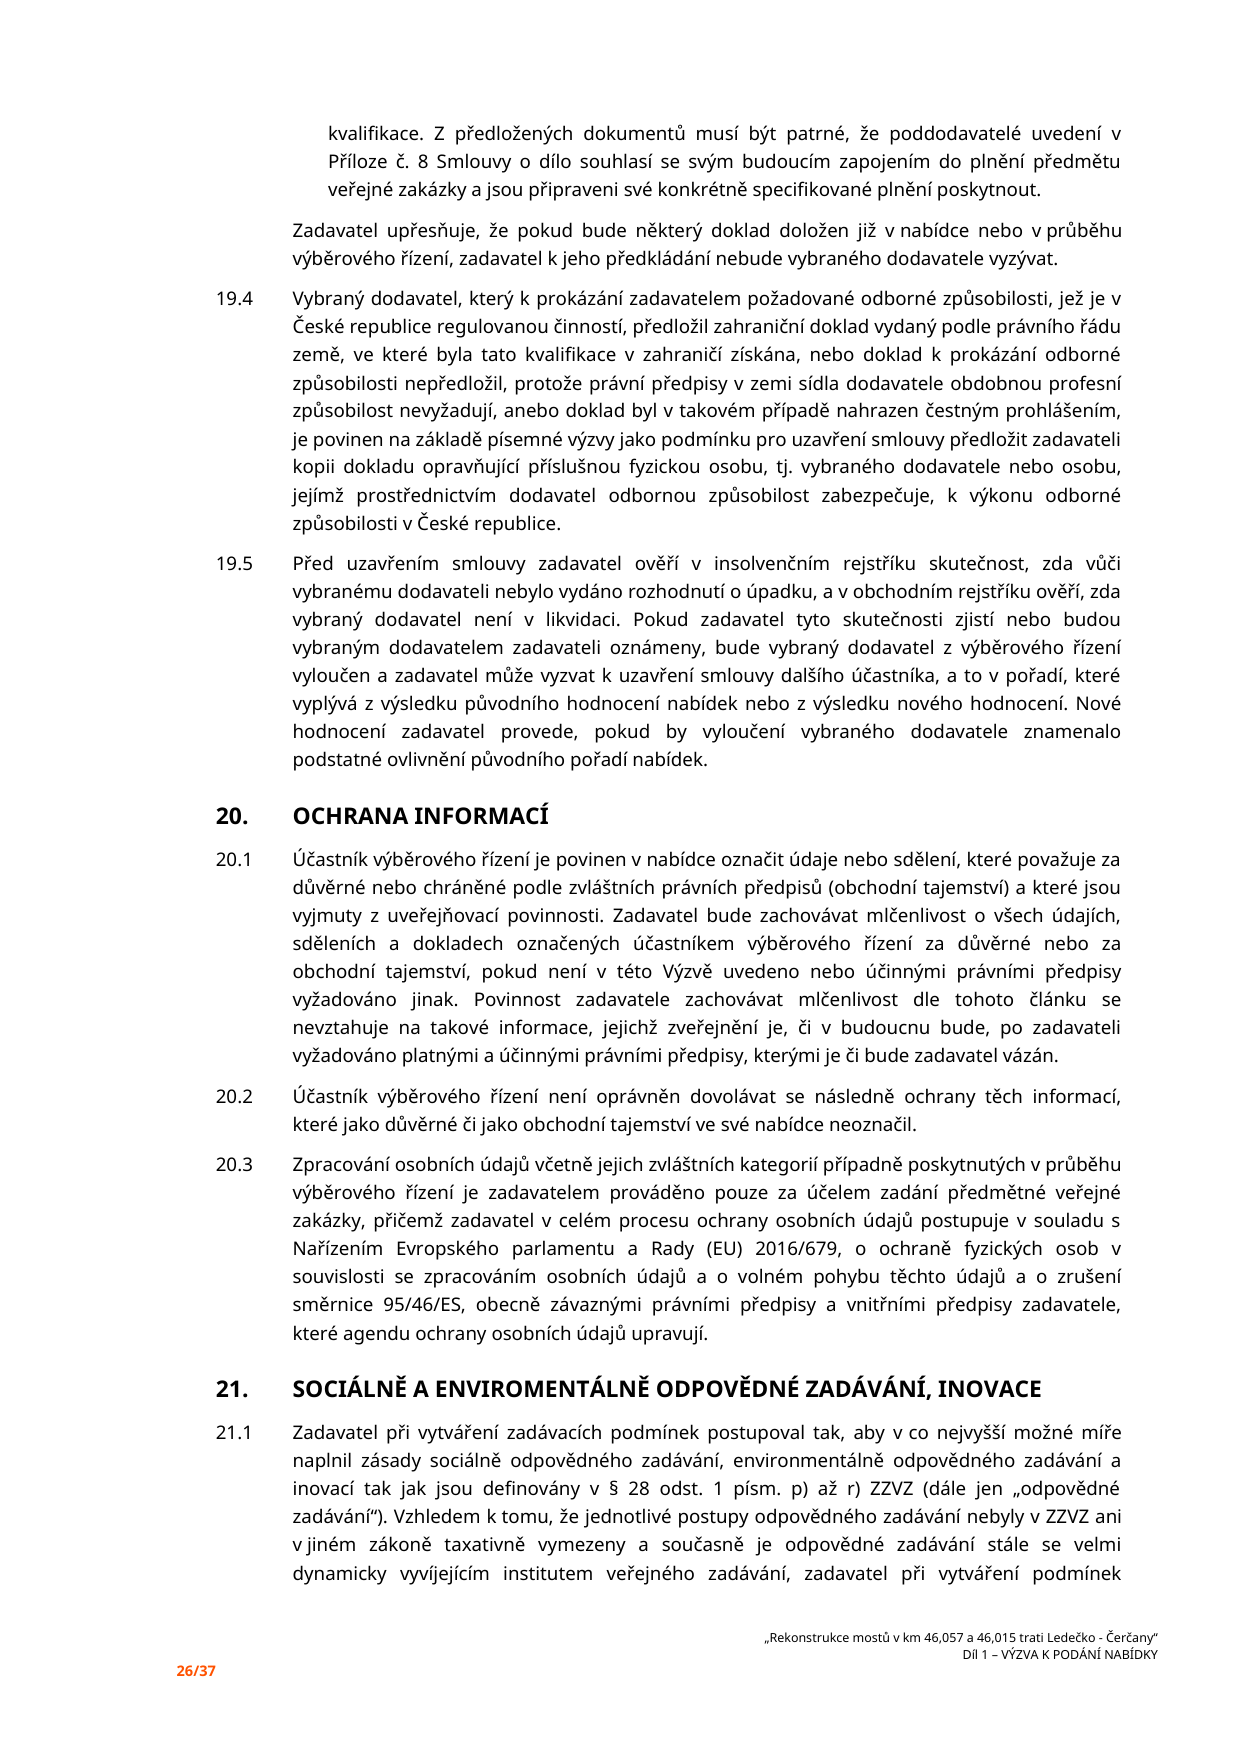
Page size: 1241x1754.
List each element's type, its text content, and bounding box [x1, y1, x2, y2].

text Zpracování osobních údajů včetně jejich zvláštních kategorií případně poskytnutých v průběhu výběrového řízení je zadavatelem prováděno pouze za účelem zadání předmětné veřejné zakázky, přičemž zadavatel v celém procesu ochrany osobních údajů postupuje v souladu s Nařízením Evropského parlamentu a Rady (EU) 2016/679, o ochraně fyzických osob v souvislosti se zpracováním osobních údajů a o volném pohybu těchto údajů a o zrušení směrnice 95/46/ES, obecně závaznými právními předpisy a vnitřními předpisy zadavatele, které agendu ochrany osobních údajů upravují. [216, 1152, 1122, 1345]
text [292, 121, 1122, 202]
text Účastník výběrového řízení je povinen v nabídce označit údaje nebo sdělení, které považuje za důvěrné nebo chráněné podle zvláštních právních předpisů (obchodní tajemství) a které jsou vyjmuty z uveřejňovací povinnosti. Zadavatel bude zachovávat mlčenlivost o všech údajích, sděleních a dokladech označených účastníkem výběrového řízení za důvěrné nebo za obchodní tajemství, pokud není v této Výzvě uvedeno nebo účinnými právními předpisy vyžadováno jinak. Povinnost zadavatele zachovávat mlčenlivost dle tohoto článku se nevztahuje na takové informace, jejichž zveřejnění je, či v budoucnu bude, po zadavateli vyžadováno platnými a účinnými právními předpisy, kterými je či bude zadavatel vázán. [216, 846, 1122, 1068]
text Zadavatel upřesňuje, že pokud bude některý doklad doložen již v nabídce nebo v průběhu výběrového řízení, zadavatel k jeho předkládání nebude vybraného dodavatele vyzývat. [292, 217, 1122, 271]
text Před uzavřením smlouvy zadavatel ověří v insolvenčním rejstříku skutečnost, zda vůči vybranému dodavateli nebylo vydáno rozhodnutí o úpadku, a v obchodním rejstříku ověří, zda vybraný dodavatel není v likvidaci. Pokud zadavatel tyto skutečnosti zjistí nebo budou vybraným dodavatelem zadavateli oznámeny, bude vybraný dodavatel z výběrového řízení vyloučen a zadavatel může vyzvat k uzavření smlouvy dalšího účastníka, a to v pořadí, které vyplývá z výsledku původního hodnocení nabídek nebo z výsledku nového hodnocení. Nové hodnocení zadavatel provede, pokud by vyloučení vybraného dodavatele znamenalo podstatné ovlivnění původního pořadí nabídek. [216, 550, 1122, 772]
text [216, 1420, 1122, 1585]
text OCHRANA INFORMACÍ [216, 799, 1122, 831]
text Účastník výběrového řízení není oprávněn dovolávat se následně ochrany těch informací, které jako důvěrné či jako obchodní tajemství ve své nabídce neoznačil. [216, 1083, 1122, 1137]
text Vybraný dodavatel, který k prokázání zadavatelem požadované odborné způsobilosti, jež je v České republice regulovanou činností, předložil zahraniční doklad vydaný podle právního řádu země, ve které byla tato kvalifikace v zahraničí získána, nebo doklad k prokázání odborné způsobilosti nepředložil, protože právní předpisy v zemi sídla dodavatele obdobnou profesní způsobilost nevyžadují, anebo doklad byl v takovém případě nahrazen čestným prohlášením, je povinen na základě písemné výzvy jako podmínku pro uzavření smlouvy předložit zadavateli kopii dokladu opravňující příslušnou fyzickou osobu, tj. vybraného dodavatele nebo osobu, jejímž prostřednictvím dodavatel odbornou způsobilost zabezpečuje, k výkonu odborné způsobilosti v České republice. [216, 286, 1122, 535]
text SOCIÁLNĚ A ENVIROMENTÁLNĚ ODPOVĚDNÉ ZADÁVÁNÍ, INOVACE [216, 1373, 1122, 1404]
